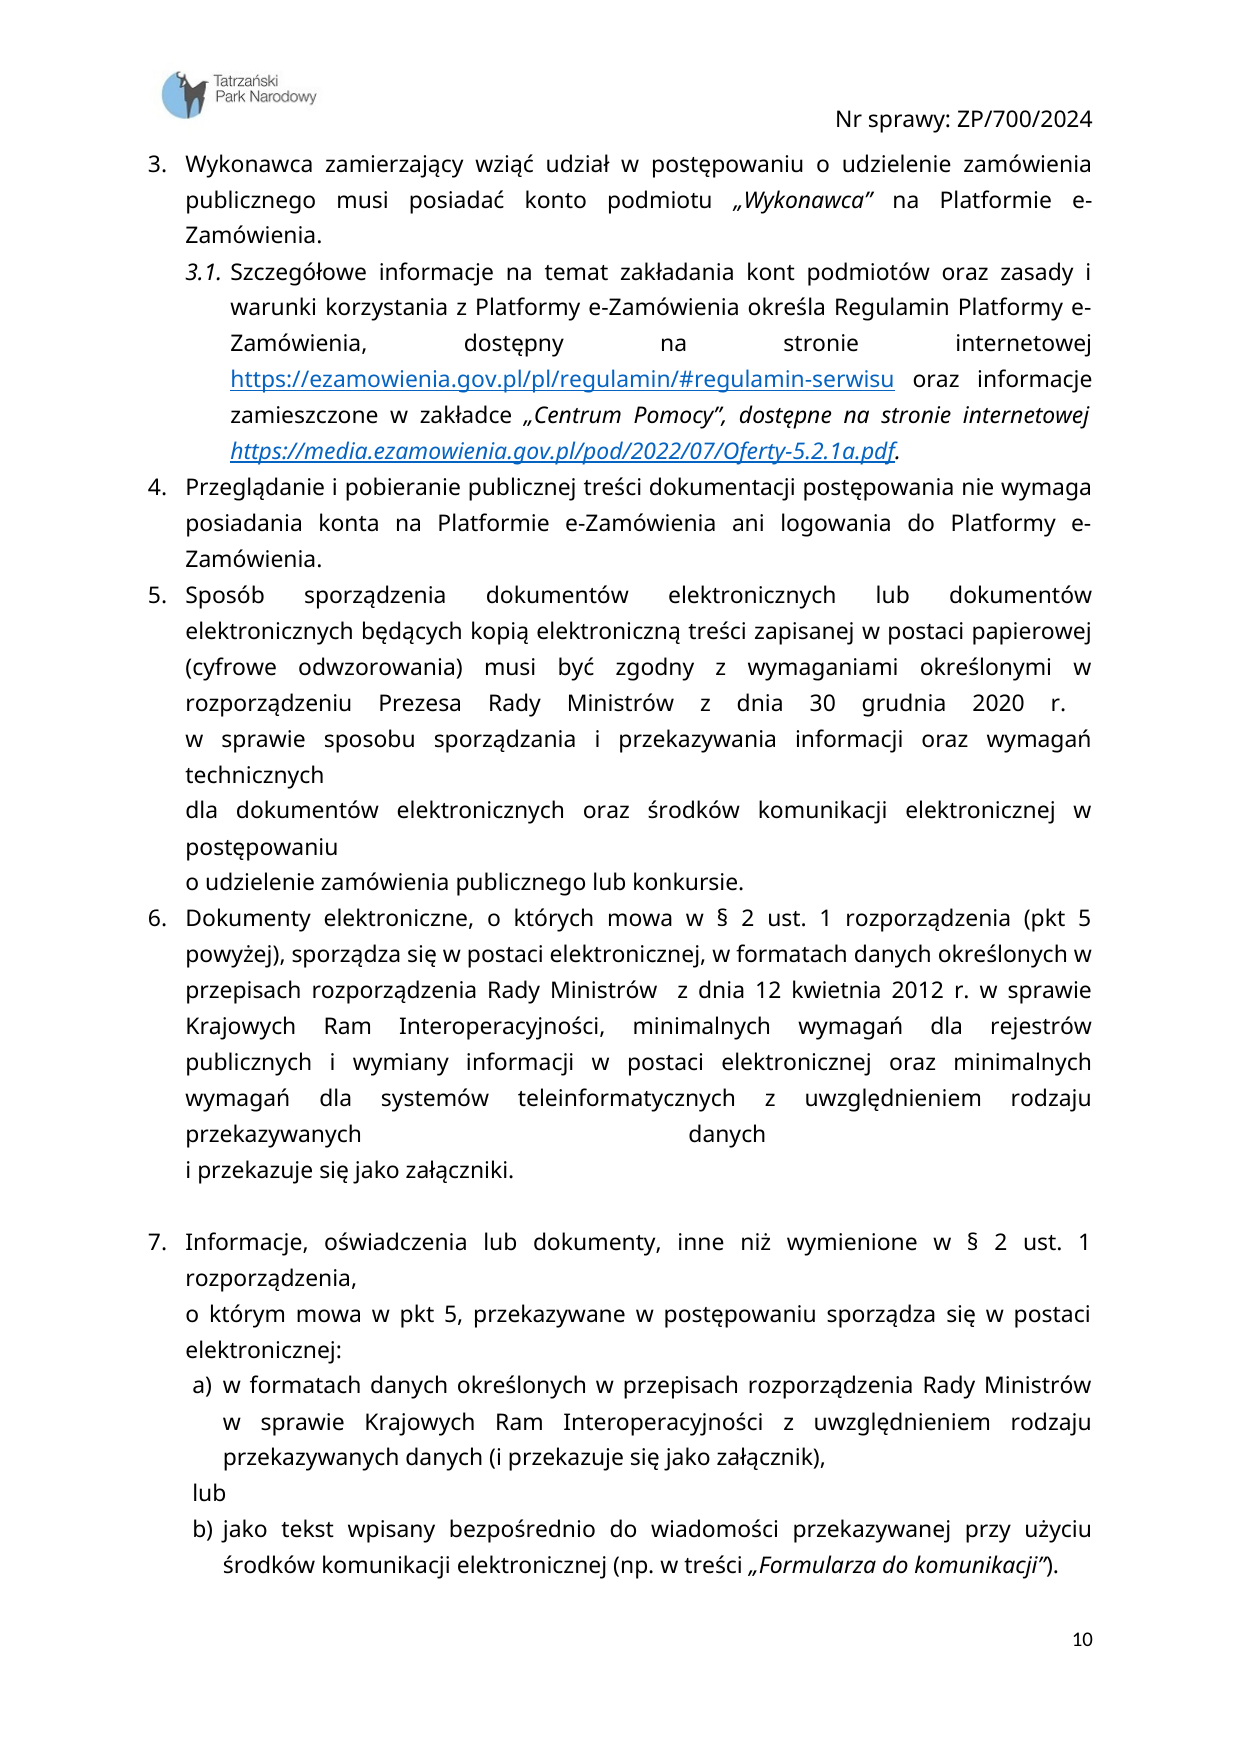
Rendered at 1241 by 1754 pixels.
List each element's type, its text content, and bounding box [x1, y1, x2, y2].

list Wykonawca zamierzający wziąć udział w postępowaniu o udzielenie zamówienia publicznego musi posiadać konto podmiotu „Wykonawca” na Platformie e-Zamówienia. [148, 148, 1093, 251]
list Przeglądanie i pobieranie publicznej treści dokumentacji postępowania nie wymaga posiadania konta na Platformie e-Zamówienia ani logowania do Platformy e-Zamówienia. [148, 471, 1093, 574]
list Sposób sporządzenia dokumentów elektronicznych lub dokumentów elektronicznych będących kopią elektroniczną treści zapisanej w postaci papierowej (cyfrowe odwzorowania) musi być zgodny z wymaganiami określonymi w rozporządzeniu Prezesa Rady Ministrów z dnia 30 grudnia 2020 r. w sprawie sposobu sporządzania i przekazywania informacji oraz wymagań technicznych dla dokumentów elektronicznych oraz środków komunikacji elektronicznej w postępowaniu o udzielenie zamówienia publicznego lub konkursie. [148, 579, 1093, 898]
list Dokumenty elektroniczne, o których mowa w § 2 ust. 1 rozporządzenia (pkt 5 powyżej), sporządza się w postaci elektronicznej, w formatach danych określonych w przepisach rozporządzenia Rady Ministrów z dnia 12 kwietnia 2012 r. w sprawie Krajowych Ram Interoperacyjności, minimalnych wymagań dla rejestrów publicznych i wymiany informacji w postaci elektronicznej oraz minimalnych wymagań dla systemów teleinformatycznych z uwzględnieniem rodzaju przekazywanych danych i przekazuje się jako załączniki. [148, 902, 1093, 1185]
text lub [192, 1477, 1093, 1508]
list jako tekst wpisany bezpośrednio do wiadomości przekazywanej przy użyciu środków komunikacji elektronicznej (np. w treści „Formularza do komunikacji”). [192, 1513, 1093, 1580]
picture [137, 39, 343, 138]
list Szczegółowe informacje na temat zakładania kont podmiotów oraz zasady i warunki korzystania z Platformy e-Zamówienia określa Regulamin Platformy e-Zamówienia, dostępny na stronie internetowej https://ezamowienia.gov.pl/pl/regulamin/#regulamin-serwisu oraz informacje zamieszczone w zakładce „Centrum Pomocy”, dostępne na stronie internetowej https://media.ezamowienia.gov.pl/pod/2022/07/Oferty-5.2.1a.pdf. [185, 255, 1093, 466]
list w formatach danych określonych w przepisach rozporządzenia Rady Ministrów w sprawie Krajowych Ram Interoperacyjności z uwzględnieniem rodzaju przekazywanych danych (i przekazuje się jako załącznik), [192, 1369, 1093, 1473]
list Informacje, oświadczenia lub dokumenty, inne niż wymienione w § 2 ust. 1 rozporządzenia, o którym mowa w pkt 5, przekazywane w postępowaniu sporządza się w postaci elektronicznej: [148, 1226, 1093, 1365]
